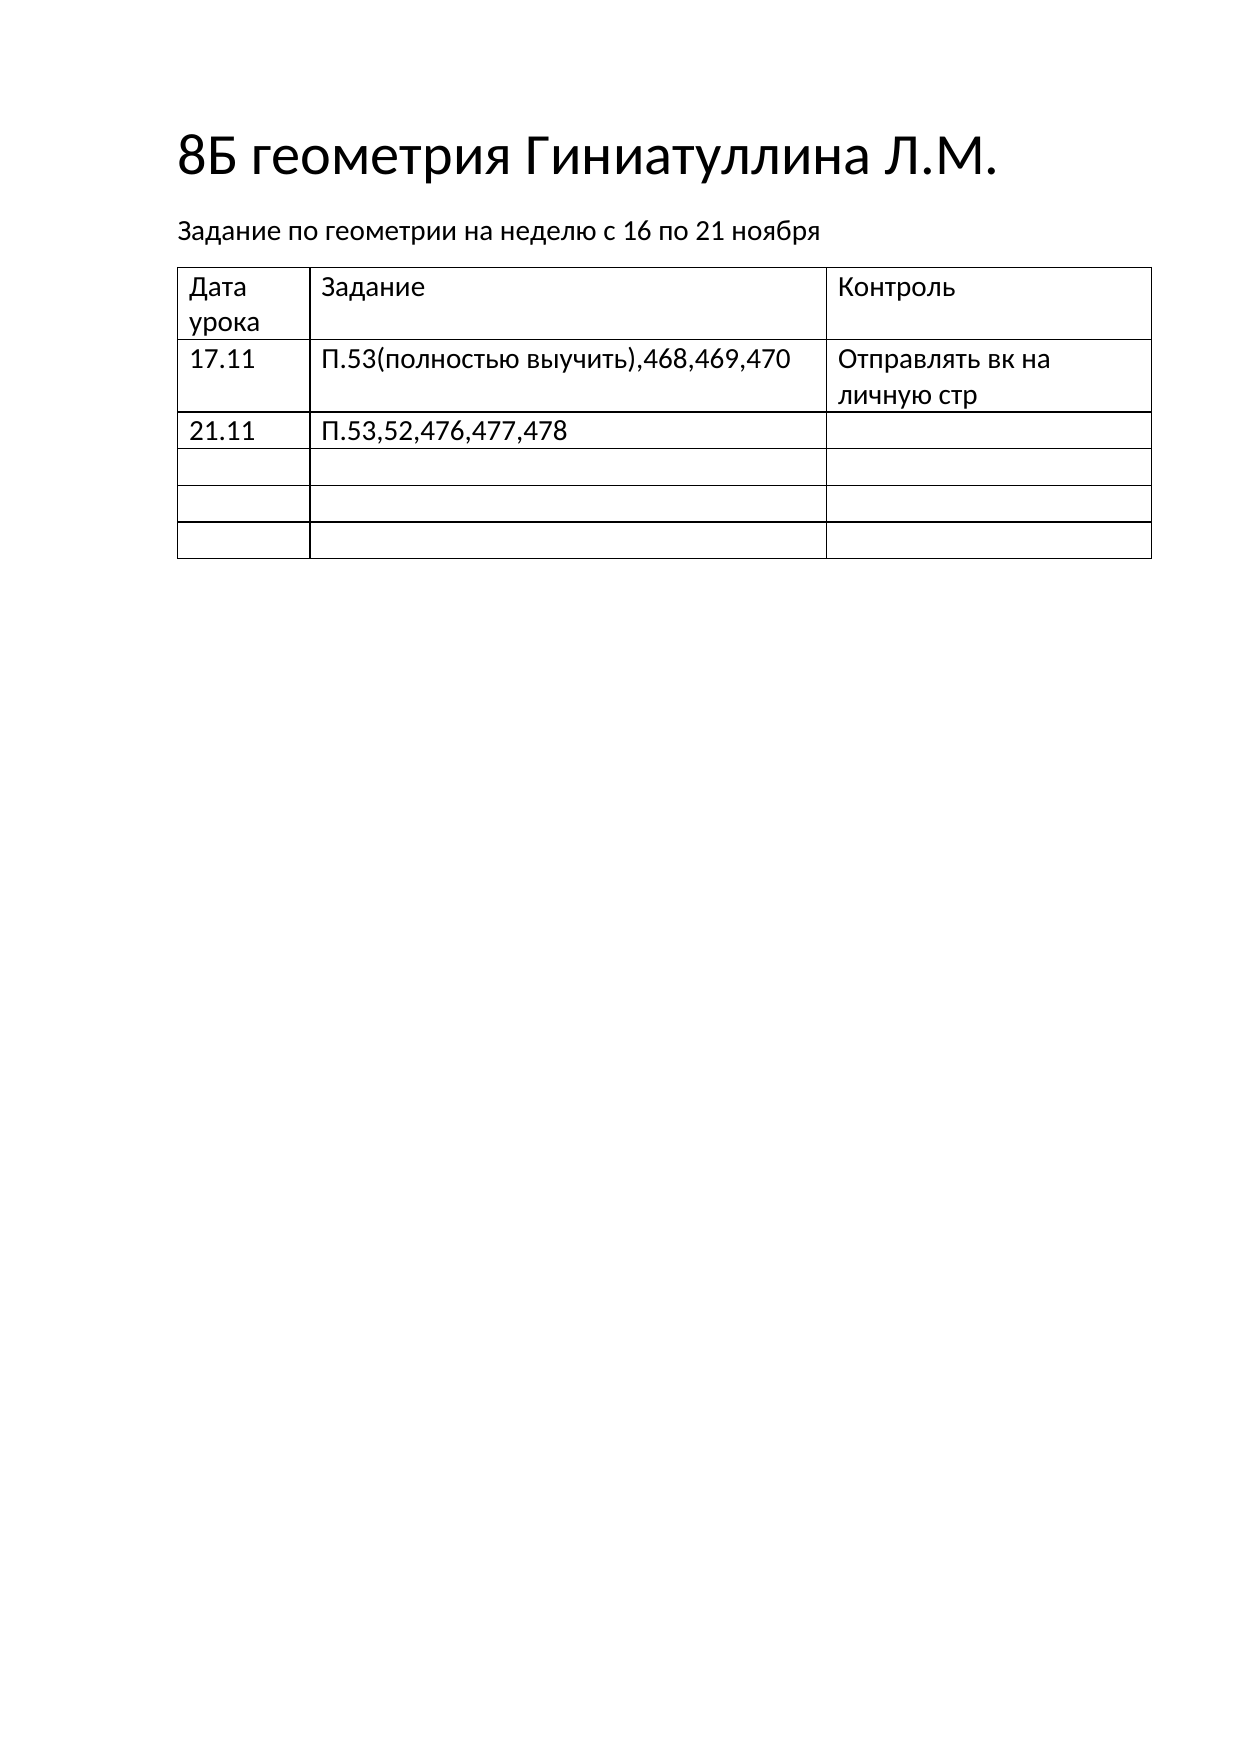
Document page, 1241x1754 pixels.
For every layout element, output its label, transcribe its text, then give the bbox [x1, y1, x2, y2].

table_header Дата урока [178, 268, 309, 339]
table_cell Отправлять вк на личную стр [827, 340, 1151, 411]
text 8Б геометрия Гиниатуллина Л.М. [177, 118, 1152, 189]
table_cell П.53,52,476,477,478 [311, 413, 826, 448]
table_cell [827, 449, 1151, 485]
table_cell [827, 523, 1151, 558]
table_cell [311, 449, 826, 485]
table_cell [178, 523, 309, 558]
table_cell [178, 486, 309, 521]
table_cell [178, 449, 309, 485]
table_header Задание [311, 268, 826, 339]
text Задание по геометрии на неделю с 16 по 21 ноября [177, 212, 1152, 247]
table_header Контроль [827, 268, 1151, 339]
table_cell П.53(полностью выучить),468,469,470 [311, 340, 826, 411]
table_cell [311, 486, 826, 521]
table_cell [827, 486, 1151, 521]
table_cell 21.11 [178, 413, 309, 448]
table_cell 17.11 [178, 340, 309, 411]
table_cell [311, 523, 826, 558]
table_cell [827, 413, 1151, 448]
